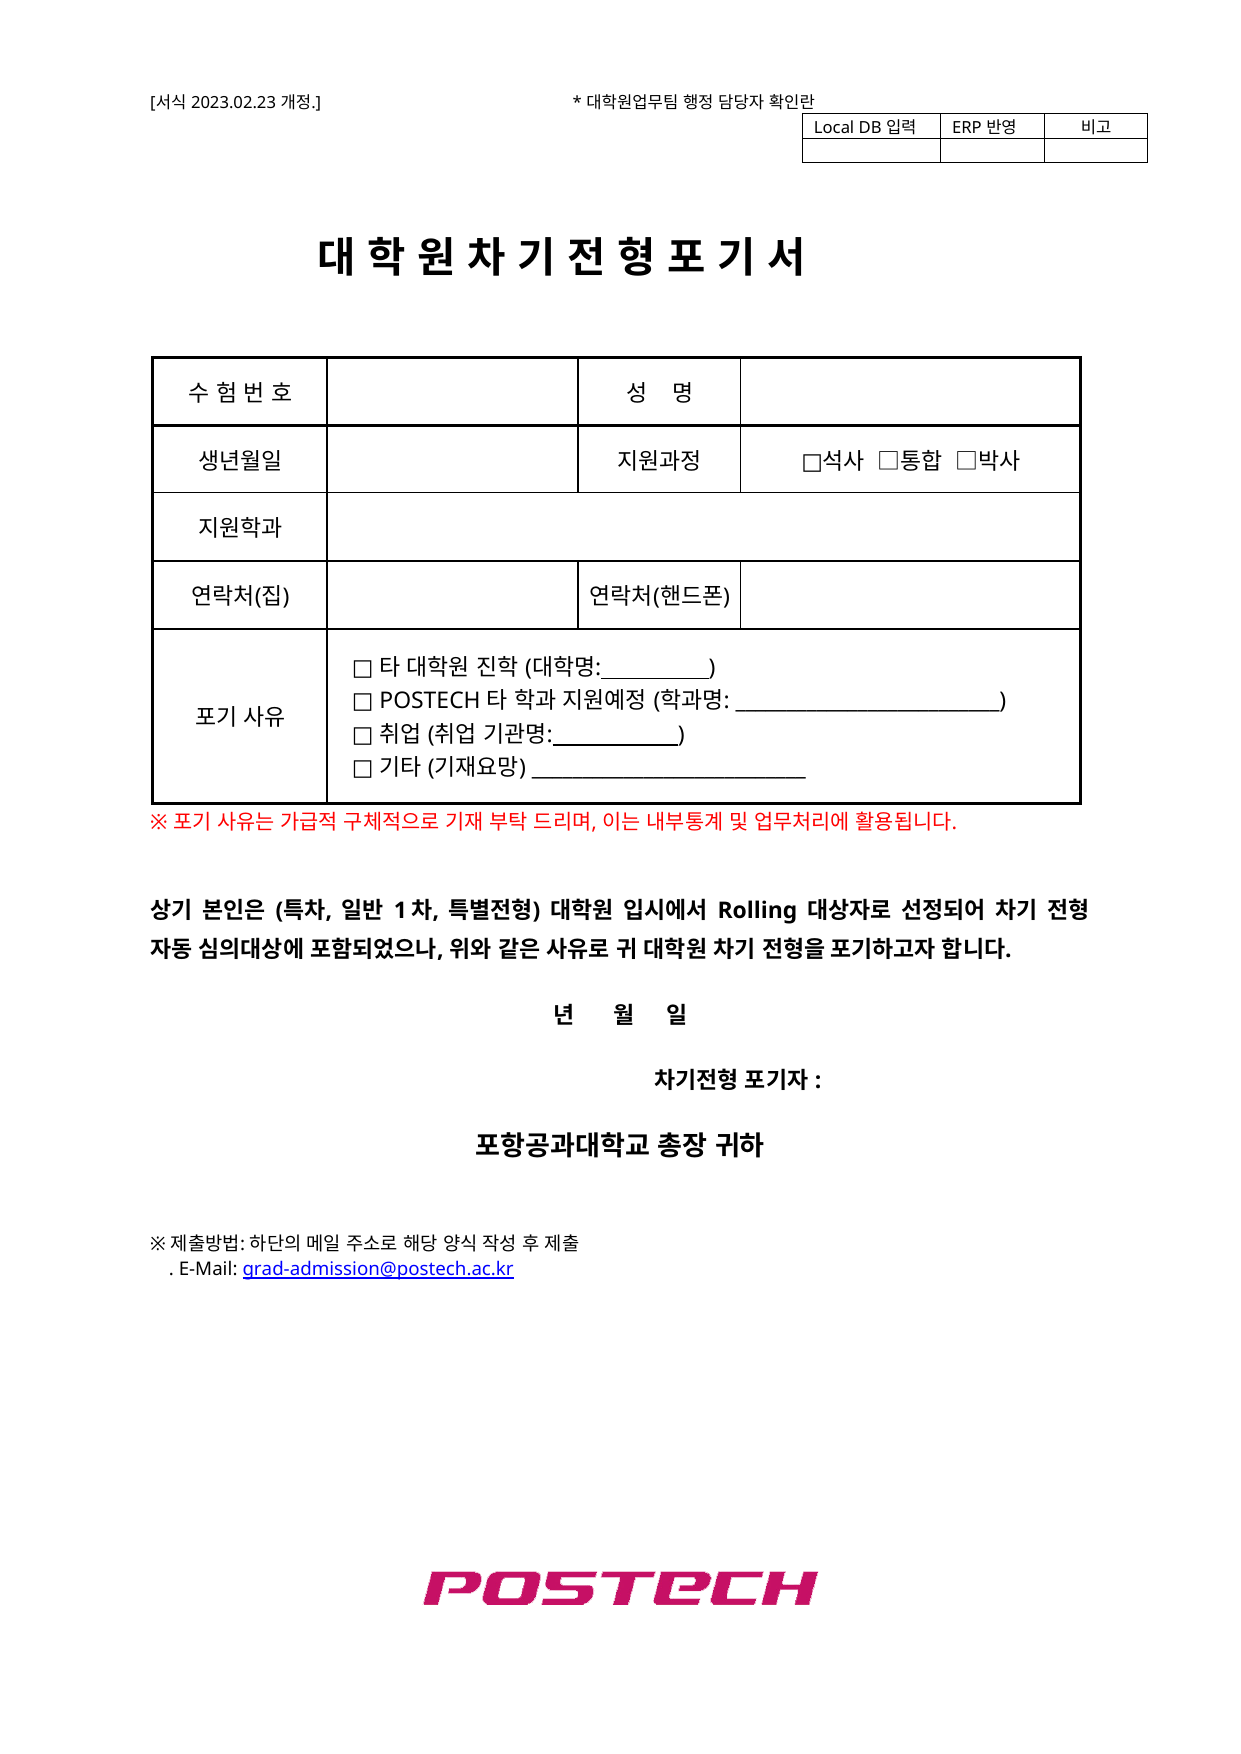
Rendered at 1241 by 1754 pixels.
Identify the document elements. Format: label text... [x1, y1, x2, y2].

text ※ 제출방법: 하단의 메일 주소로 해당 양식 작성 후 제출 [150, 1228, 1090, 1255]
text . E-Mail: grad-admission@postech.ac.kr [150, 1255, 1090, 1281]
table_cell [328, 562, 577, 628]
table_cell 연락처(핸드폰) [579, 562, 740, 628]
table_cell □ 타 대학원 진학 (대학명: ) □ POSTECH 타 학과 지원예정 (학과명: __________________________) □ 취업 (취업 기관명: ) □ 기타 (기재요망) ___________________________ [328, 630, 1079, 802]
text 년 월 일 [150, 997, 1090, 1031]
table_header 대 학 원 차 기 전 형 포 기 서 [153, 220, 1174, 288]
table_header 수 험 번 호 [154, 359, 326, 424]
text 상기 본인은 (특차, 일반 1차, 특별전형) 대학원 입시에서 Rolling 대상자로 선정되어 차기 전형 자동 심의대상에 포함되었으나, 위와 같은 사유로 귀 대학원 차기 전형을 포기하고자 합니다. [150, 892, 1090, 964]
table_header [741, 359, 1079, 424]
table_cell [328, 427, 577, 492]
text 포항공과대학교 총장 귀하 [150, 1124, 1090, 1163]
table_header 성 명 [579, 359, 740, 424]
table_cell 포기 사유 [154, 630, 326, 802]
table_cell 지원학과 [154, 493, 326, 560]
picture [404, 1550, 836, 1622]
table_cell 생년월일 [154, 427, 326, 492]
table_cell 지원과정 [579, 427, 740, 492]
table_cell 연락처(집) [154, 562, 326, 628]
text ※ 포기 사유는 가급적 구체적으로 기재 부탁 드리며, 이는 내부통계 및 업무처리에 활용됩니다. [150, 805, 1090, 836]
table_cell [741, 562, 1079, 628]
table_cell [328, 493, 1079, 560]
table_header [328, 359, 577, 424]
table_cell □석사 □통합 □박사 [741, 427, 1079, 492]
text 차기전형 포기자 : [150, 1062, 1090, 1095]
